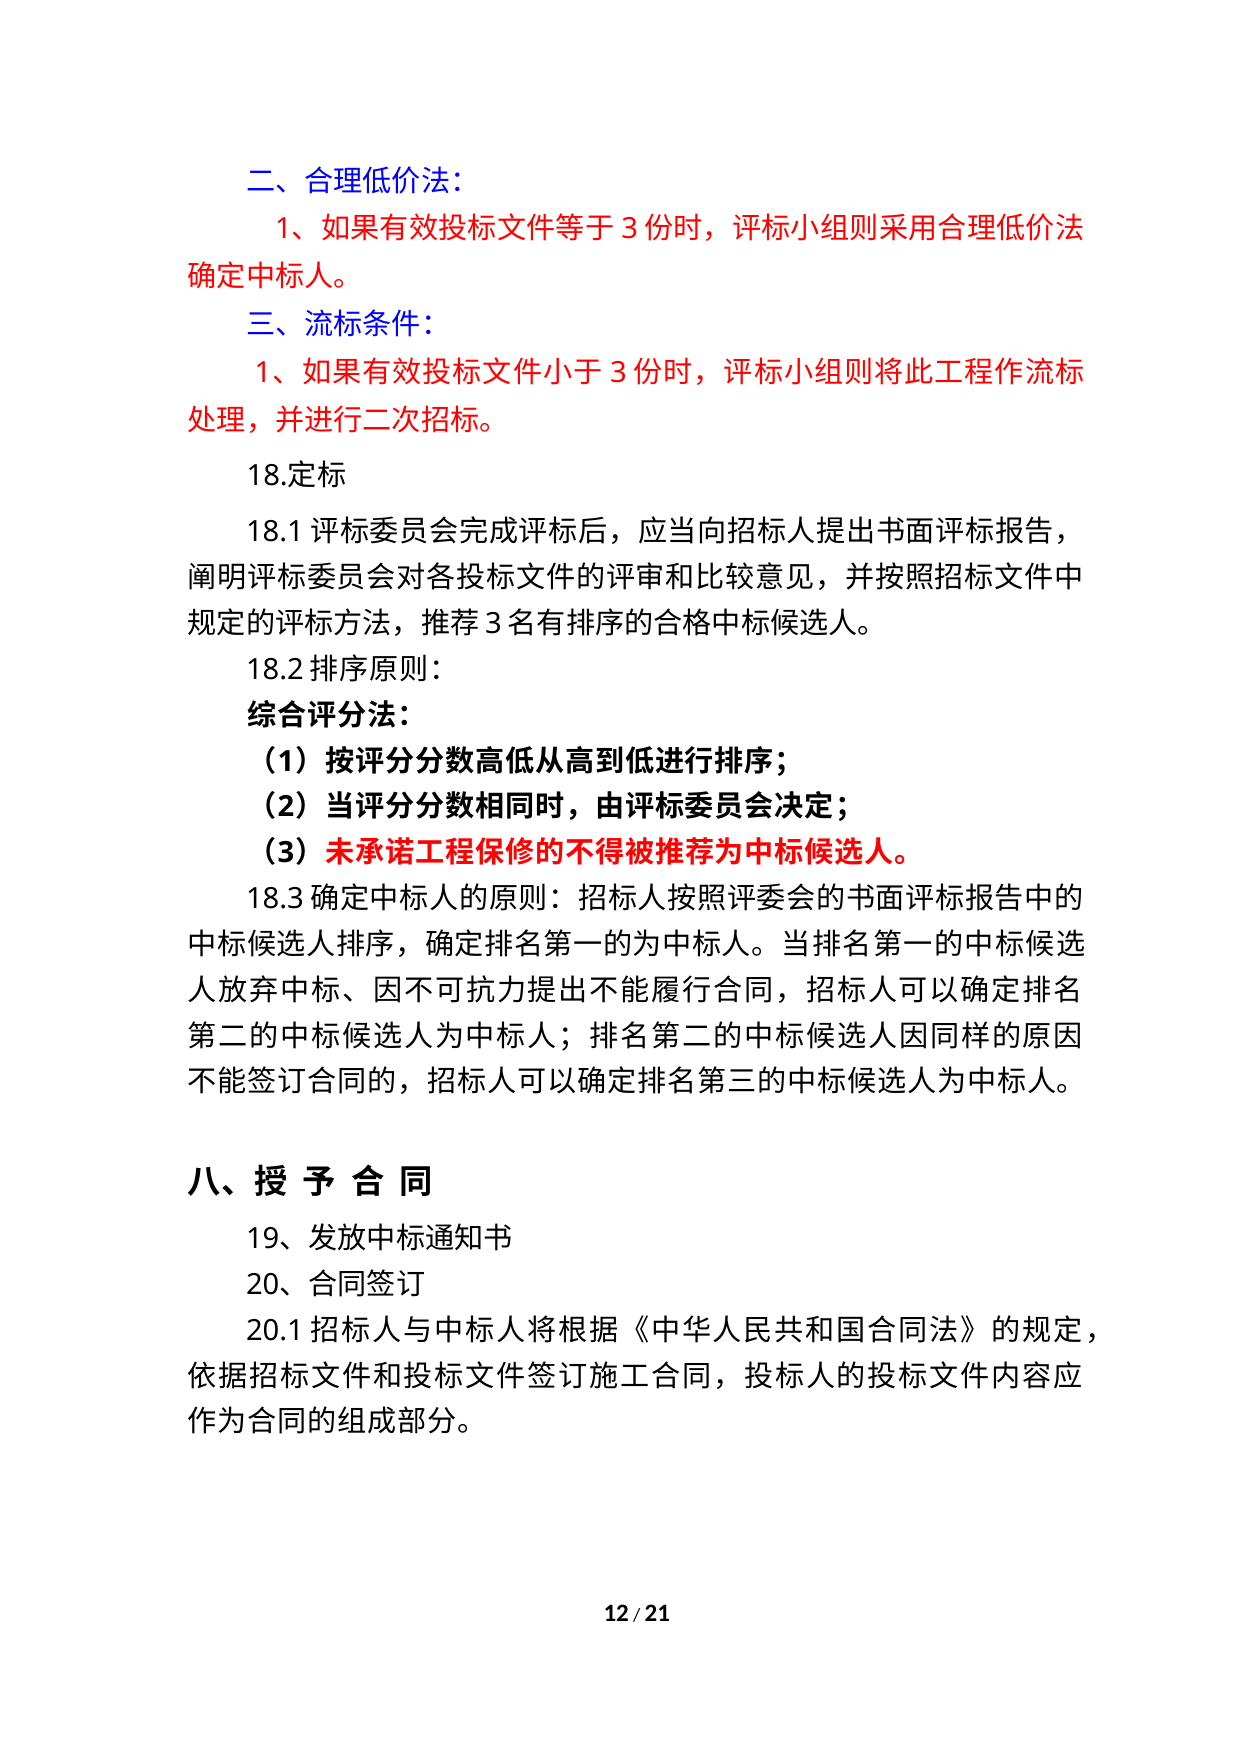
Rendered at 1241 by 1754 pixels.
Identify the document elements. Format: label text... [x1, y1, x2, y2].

text （2）当评分分数相同时，由评标委员会决定； [187, 780, 1085, 826]
text 20、合同签订 [187, 1258, 1085, 1303]
text 1、如果有效投标文件小于3份时，评标小组则将此工程作流标处理，并进行二次招标。 [187, 344, 1085, 440]
text 19、发放中标通知书 [187, 1212, 1085, 1258]
text 二、合理低价法： [187, 153, 1085, 201]
text 18.定标 [187, 440, 1085, 505]
text 18.1评标委员会完成评标后，应当向招标人提出书面评标报告，阐明评标委员会对各投标文件的评审和比较意见，并按照招标文件中规定的评标方法，推荐3名有排序的合格中标候选人。 [187, 505, 1085, 643]
text 20.1招标人与中标人将根据《中华人民共和国合同法》的规定，依据招标文件和投标文件签订施工合同，投标人的投标文件内容应作为合同的组成部分。 [187, 1303, 1085, 1441]
text （1）按评分分数高低从高到低进行排序； [187, 734, 1085, 780]
text 综合评分法： [187, 688, 1085, 734]
text 八、授 予 合 同 [187, 1147, 1085, 1212]
text 18.3确定中标人的原则：招标人按照评委会的书面评标报告中的中标候选人排序，确定排名第一的为中标人。当排名第一的中标候选人放弃中标、因不可抗力提出不能履行合同，招标人可以确定排名第二的中标候选人为中标人；排名第二的中标候选人因同样的原因不能签订合同的，招标人可以确定排名第三的中标候选人为中标人。 [187, 872, 1085, 1101]
text （3）未承诺工程保修的不得被推荐为中标候选人。 [187, 826, 1085, 872]
list 如果有效投标文件等于3份时，评标小组则采用合理低价法确定中标人。 [187, 201, 1085, 296]
text 三、流标条件： [187, 296, 1085, 344]
text 18.2排序原则： [187, 643, 1085, 688]
